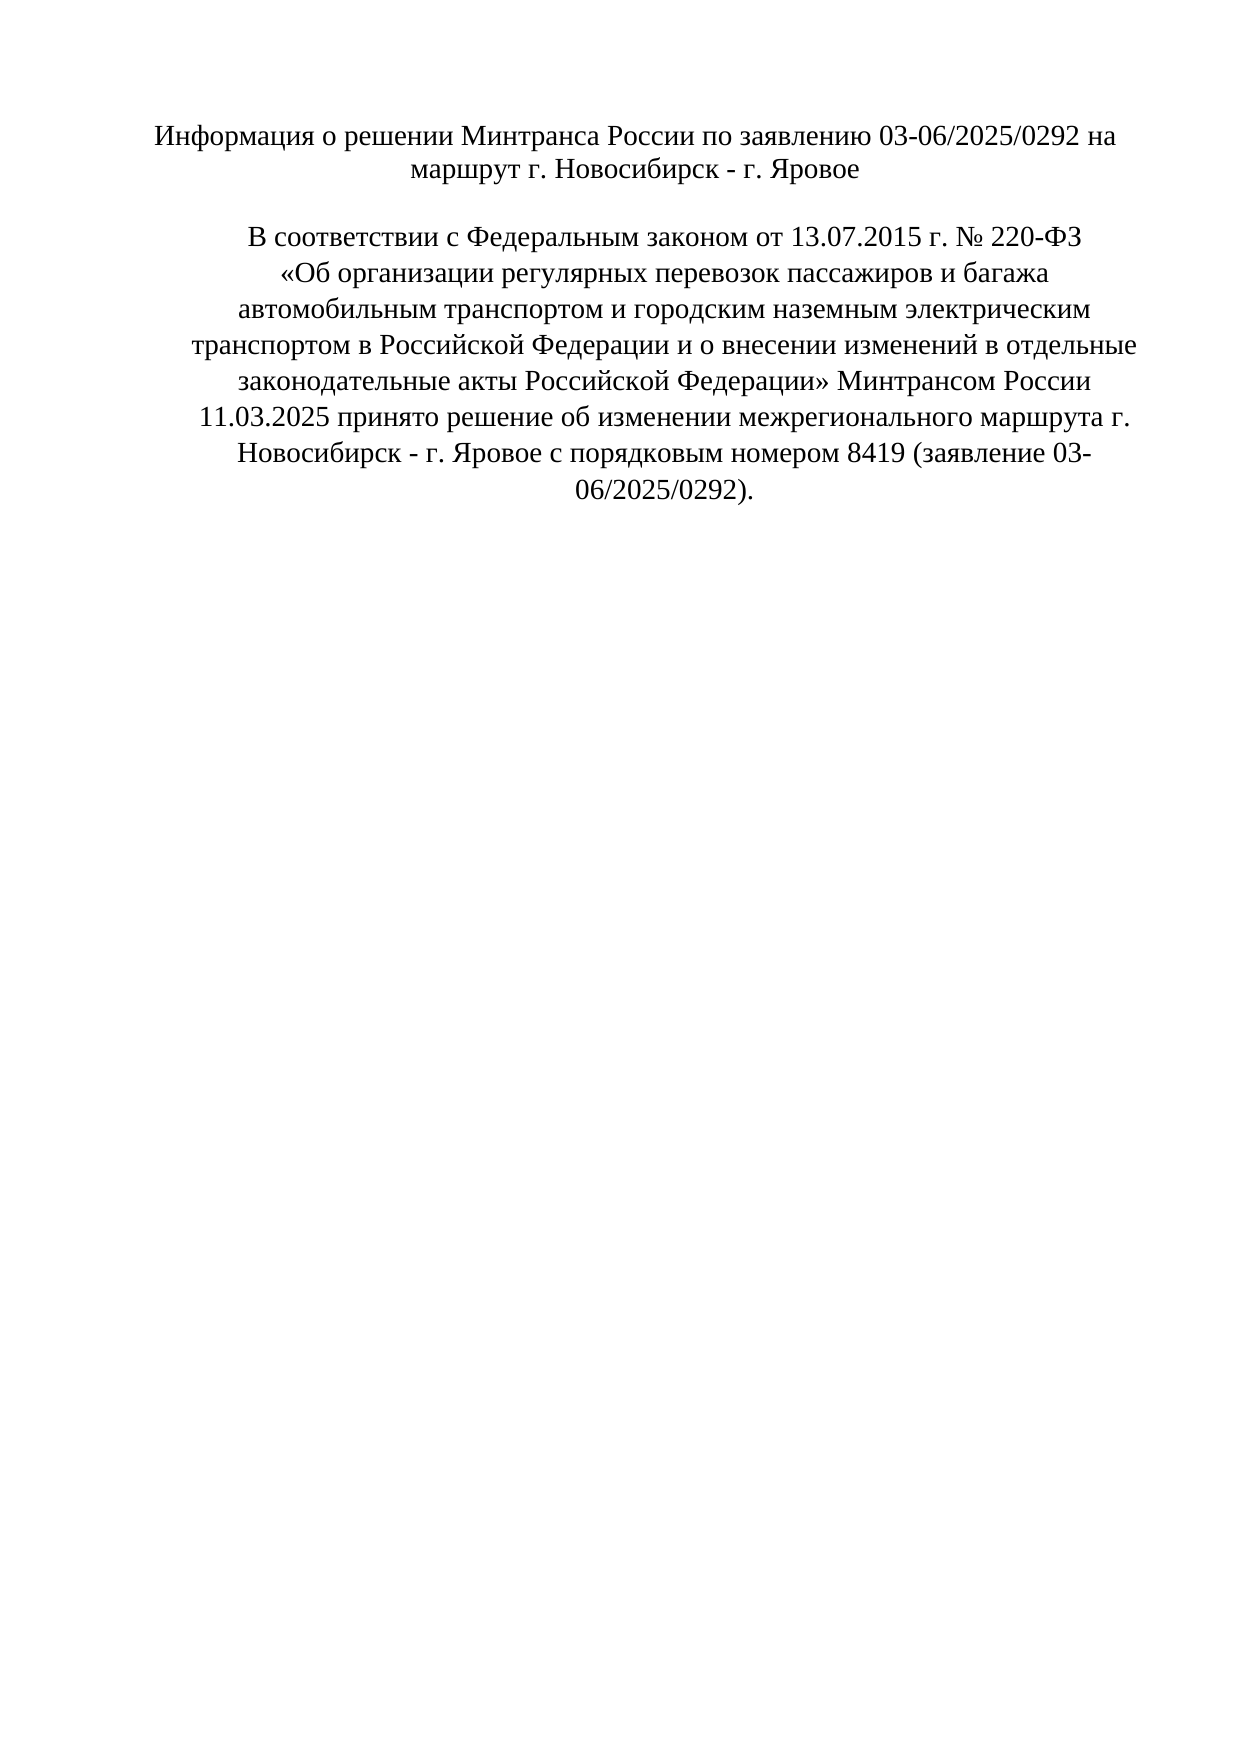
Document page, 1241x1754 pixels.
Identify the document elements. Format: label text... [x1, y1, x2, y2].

text Информация о решении Минтранса России по заявлению 03-06/2025/0292 на маршрут г. Новосибирск - г. Яровое [118, 118, 1152, 185]
text В соответствии с Федеральным законом от 13.07.2015 г. № 220-ФЗ «Об организации регулярных перевозок пассажиров и багажа автомобильным транспортом и городским наземным электрическим транспортом в Российской Федерации и о внесении изменений в отдельные законодательные акты Российской Федерации» Минтрансом России 11.03.2025 принято решение об изменении межрегионального маршрута г. Новосибирск - г. Яровое с порядковым номером 8419 (заявление 03-06/2025/0292). [177, 219, 1152, 505]
